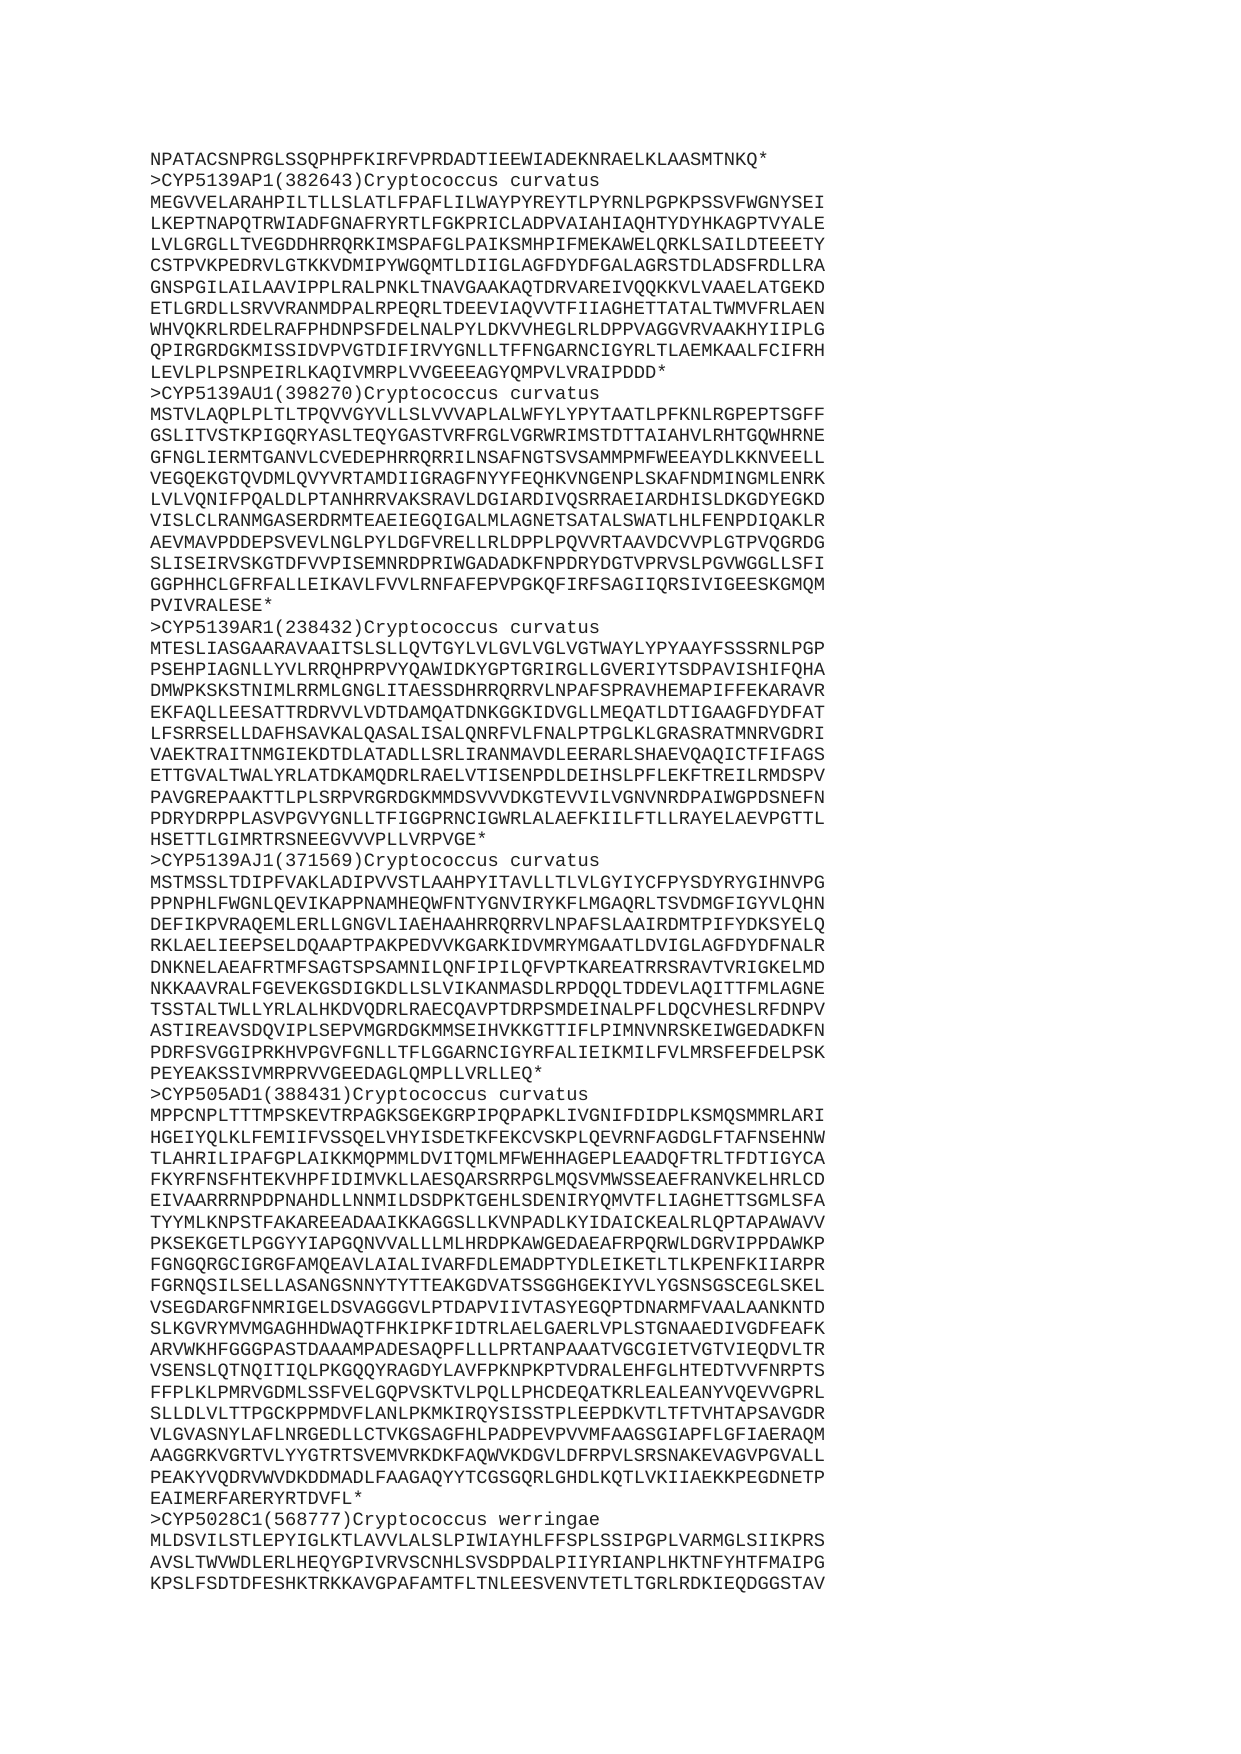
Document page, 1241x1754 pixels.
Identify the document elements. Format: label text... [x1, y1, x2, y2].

text GNSPGILAILAAVIPPLRALPNKLTNAVGAAKAQTDRVAREIVQQKKVLVAAELATGEKD [150, 277, 1090, 299]
text AVSLTWVWDLERLHEQYGPIVRVSCNHLSVSDPDALPIIYRIANPLHKTNFYHTFMAIPG [150, 1552, 1090, 1574]
text AAGGRKVGRTVLYYGTRTSVEMVRKDKFAQWVKDGVLDFRPVLSRSNAKEVAGVPGVALL [150, 1446, 1090, 1467]
text MLDSVILSTLEPYIGLKTLAVVLALSLPIWIAYHLFFSPLSSIPGPLVARMGLSIIKPRS [150, 1531, 1090, 1552]
text >CYP5139AU1(398270)Cryptococcus curvatus [150, 384, 1090, 405]
text SLKGVRYMVMGAGHHDWAQTFHKIPKFIDTRLAELGAERLVPLSTGNAAEDIVGDFEAFK [150, 1319, 1090, 1340]
text MSTVLAQPLPLTLTPQVVGYVLLSLVVVAPLALWFYLYPYTAATLPFKNLRGPEPTSGFF [150, 405, 1090, 426]
text WHVQKRLRDELRAFPHDNPSFDELNALPYLDKVVHEGLRLDPPVAGGVRVAAKHYIIPLG [150, 320, 1090, 341]
text CSTPVKPEDRVLGTKKVDMIPYWGQMTLDIIGLAGFDYDFGALAGRSTDLADSFRDLLRA [150, 256, 1090, 277]
text VAEKTRAITNMGIEKDTDLATADLLSRLIRANMAVDLEERARLSHAEVQAQICTFIFAGS [150, 745, 1090, 766]
text FGRNQSILSELLASANGSNNYTYTTEAKGDVATSSGGHGEKIYVLYGSNSGSCEGLSKEL [150, 1276, 1090, 1297]
text VLGVASNYLAFLNRGEDLLCTVKGSAGFHLPADPEVPVVMFAAGSGIAPFLGFIAERAQM [150, 1425, 1090, 1446]
text ARVWKHFGGGPASTDAAAMPADESAQPFLLLPRTANPAAATVGCGIETVGTVIEQDVLTR [150, 1340, 1090, 1361]
text >CYP5139AR1(238432)Cryptococcus curvatus [150, 617, 1090, 639]
text NPATACSNPRGLSSQPHPFKIRFVPRDADTIEEWIADEKNRAELKLAASMTNKQ* [150, 150, 1090, 171]
text ETTGVALTWALYRLATDKAMQDRLRAELVTISENPDLDEIHSLPFLEKFTREILRMDSPV [150, 766, 1090, 787]
text DMWPKSKSTNIMLRRMLGNGLITAESSDHRRQRRVLNPAFSPRAVHEMAPIFFEKARAVR [150, 681, 1090, 702]
text ASTIREAVSDQVIPLSEPVMGRDGKMMSEIHVKKGTTIFLPIMNVNRSKEIWGEDADKFN [150, 1021, 1090, 1042]
text LKEPTNAPQTRWIADFGNAFRYRTLFGKPRICLADPVAIAHIAQHTYDYHKAGPTVYALE [150, 214, 1090, 235]
text LFSRRSELLDAFHSAVKALQASALISALQNRFVLFNALPTPGLKLGRASRATMNRVGDRI [150, 724, 1090, 745]
text PPNPHLFWGNLQEVIKAPPNAMHEQWFNTYGNVIRYKFLMGAQRLTSVDMGFIGYVLQHN [150, 894, 1090, 915]
text SLLDLVLTTPGCKPPMDVFLANLPKMKIRQYSISSTPLEEPDKVTLTFTVHTAPSAVGDR [150, 1404, 1090, 1425]
text PDRYDRPPLASVPGVYGNLLTFIGGPRNCIGWRLALAEFKIILFTLLRAYELAEVPGTTL [150, 809, 1090, 830]
text DNKNELAEAFRTMFSAGTSPSAMNILQNFIPILQFVPTKAREATRRSRAVTVRIGKELMD [150, 957, 1090, 979]
text GSLITVSTKPIGQRYASLTEQYGASTVRFRGLVGRWRIMSTDTTAIAHVLRHTGQWHRNE [150, 426, 1090, 447]
text VSENSLQTNQITIQLPKGQQYRAGDYLAVFPKNPKPTVDRALEHFGLHTEDTVVFNRPTS [150, 1361, 1090, 1382]
text DEFIKPVRAQEMLERLLGNGVLIAEHAAHRRQRRVLNPAFSLAAIRDMTPIFYDKSYELQ [150, 915, 1090, 936]
text GGPHHCLGFRFALLEIKAVLFVVLRNFAFEPVPGKQFIRFSAGIIQRSIVIGEESKGMQM [150, 575, 1090, 596]
text PDRFSVGGIPRKHVPGVFGNLLTFLGGARNCIGYRFALIEIKMILFVLMRSFEFDELPSK [150, 1042, 1090, 1064]
text RKLAELIEEPSELDQAAPTPAKPEDVVKGARKIDVMRYMGAATLDVIGLAGFDYDFNALR [150, 936, 1090, 957]
text HSETTLGIMRTRSNEEGVVVPLLVRPVGE* [150, 830, 1090, 851]
text >CYP505AD1(388431)Cryptococcus curvatus [150, 1085, 1090, 1106]
text MSTMSSLTDIPFVAKLADIPVVSTLAAHPYITAVLLTLVLGYIYCFPYSDYRYGIHNVPG [150, 872, 1090, 894]
text >CYP5139AP1(382643)Cryptococcus curvatus [150, 171, 1090, 192]
text TLAHRILIPAFGPLAIKKMQPMMLDVITQMLMFWEHHAGEPLEAADQFTRLTFDTIGYCA [150, 1149, 1090, 1170]
text LVLGRGLLTVEGDDHRRQRKIMSPAFGLPAIKSMHPIFMEKAWELQRKLSAILDTEEETY [150, 235, 1090, 256]
text SLISEIRVSKGTDFVVPISEMNRDPRIWGADADKFNPDRYDGTVPRVSLPGVWGGLLSFI [150, 554, 1090, 575]
text PSEHPIAGNLLYVLRRQHPRPVYQAWIDKYGPTGRIRGLLGVERIYTSDPAVISHIFQHA [150, 660, 1090, 681]
text VSEGDARGFNMRIGELDSVAGGGVLPTDAPVIIVTASYEGQPTDNARMFVAALAANKNTD [150, 1297, 1090, 1319]
text MTESLIASGAARAVAAITSLSLLQVTGYLVLGVLVGLVGTWAYLYPYAAYFSSSRNLPGP [150, 639, 1090, 660]
text PAVGREPAAKTTLPLSRPVRGRDGKMMDSVVVDKGTEVVILVGNVNRDPAIWGPDSNEFN [150, 787, 1090, 809]
text NKKAAVRALFGEVEKGSDIGKDLLSLVIKANMASDLRPDQQLTDDEVLAQITTFMLAGNE [150, 979, 1090, 1000]
text >CYP5028C1(568777)Cryptococcus werringae [150, 1510, 1090, 1531]
text EIVAARRRNPDPNAHDLLNNMILDSDPKTGEHLSDENIRYQMVTFLIAGHETTSGMLSFA [150, 1191, 1090, 1212]
text QPIRGRDGKMISSIDVPVGTDIFIRVYGNLLTFFNGARNCIGYRLTLAEMKAALFCIFRH [150, 341, 1090, 362]
text MPPCNPLTTTMPSKEVTRPAGKSGEKGRPIPQPAPKLIVGNIFDIDPLKSMQSMMRLARI [150, 1106, 1090, 1127]
text TYYMLKNPSTFAKAREEADAAIKKAGGSLLKVNPADLKYIDAICKEALRLQPTAPAWAVV [150, 1212, 1090, 1234]
text FGNGQRGCIGRGFAMQEAVLAIALIVARFDLEMADPTYDLEIKETLTLKPENFKIIARPR [150, 1255, 1090, 1276]
text PKSEKGETLPGGYYIAPGQNVVALLLMLHRDPKAWGEDAEAFRPQRWLDGRVIPPDAWKP [150, 1234, 1090, 1255]
text >CYP5139AJ1(371569)Cryptococcus curvatus [150, 851, 1090, 872]
text PEYEAKSSIVMRPRVVGEEDAGLQMPLLVRLLEQ* [150, 1064, 1090, 1085]
text LVLVQNIFPQALDLPTANHRRVAKSRAVLDGIARDIVQSRRAEIARDHISLDKGDYEGKD [150, 490, 1090, 511]
text FKYRFNSFHTEKVHPFIDIMVKLLAESQARSRRPGLMQSVMWSSEAEFRANVKELHRLCD [150, 1170, 1090, 1191]
text PVIVRALESE* [150, 596, 1090, 617]
text FFPLKLPMRVGDMLSSFVELGQPVSKTVLPQLLPHCDEQATKRLEALEANYVQEVVGPRL [150, 1382, 1090, 1404]
text ETLGRDLLSRVVRANMDPALRPEQRLTDEEVIAQVVTFIIAGHETTATALTWMVFRLAEN [150, 299, 1090, 320]
text HGEIYQLKLFEMIIFVSSQELVHYISDETKFEKCVSKPLQEVRNFAGDGLFTAFNSEHNW [150, 1127, 1090, 1149]
text TSSTALTWLLYRLALHKDVQDRLRAECQAVPTDRPSMDEINALPFLDQCVHESLRFDNPV [150, 1000, 1090, 1021]
text KPSLFSDTDFESHKTRKKAVGPAFAMTFLTNLEESVENVTETLTGRLRDKIEQDGGSTAV [150, 1574, 1090, 1595]
text VISLCLRANMGASERDRMTEAEIEGQIGALMLAGNETSATALSWATLHLFENPDIQAKLR [150, 511, 1090, 532]
text PEAKYVQDRVWVDKDDMADLFAAGAQYYTCGSGQRLGHDLKQTLVKIIAEKKPEGDNETP [150, 1467, 1090, 1489]
text GFNGLIERMTGANVLCVEDEPHRRQRRILNSAFNGTSVSAMMPMFWEEAYDLKKNVEELL [150, 447, 1090, 469]
text EAIMERFARERYRTDVFL* [150, 1489, 1090, 1510]
text VEGQEKGTQVDMLQVYVRTAMDIIGRAGFNYYFEQHKVNGENPLSKAFNDMINGMLENRK [150, 469, 1090, 490]
text AEVMAVPDDEPSVEVLNGLPYLDGFVRELLRLDPPLPQVVRTAAVDCVVPLGTPVQGRDG [150, 532, 1090, 554]
text MEGVVELARAHPILTLLSLATLFPAFLILWAYPYREYTLPYRNLPGPKPSSVFWGNYSEI [150, 192, 1090, 214]
text LEVLPLPSNPEIRLKAQIVMRPLVVGEEEAGYQMPVLVRAIPDDD* [150, 362, 1090, 384]
text EKFAQLLEESATTRDRVVLVDTDAMQATDNKGGKIDVGLLMEQATLDTIGAAGFDYDFAT [150, 702, 1090, 724]
